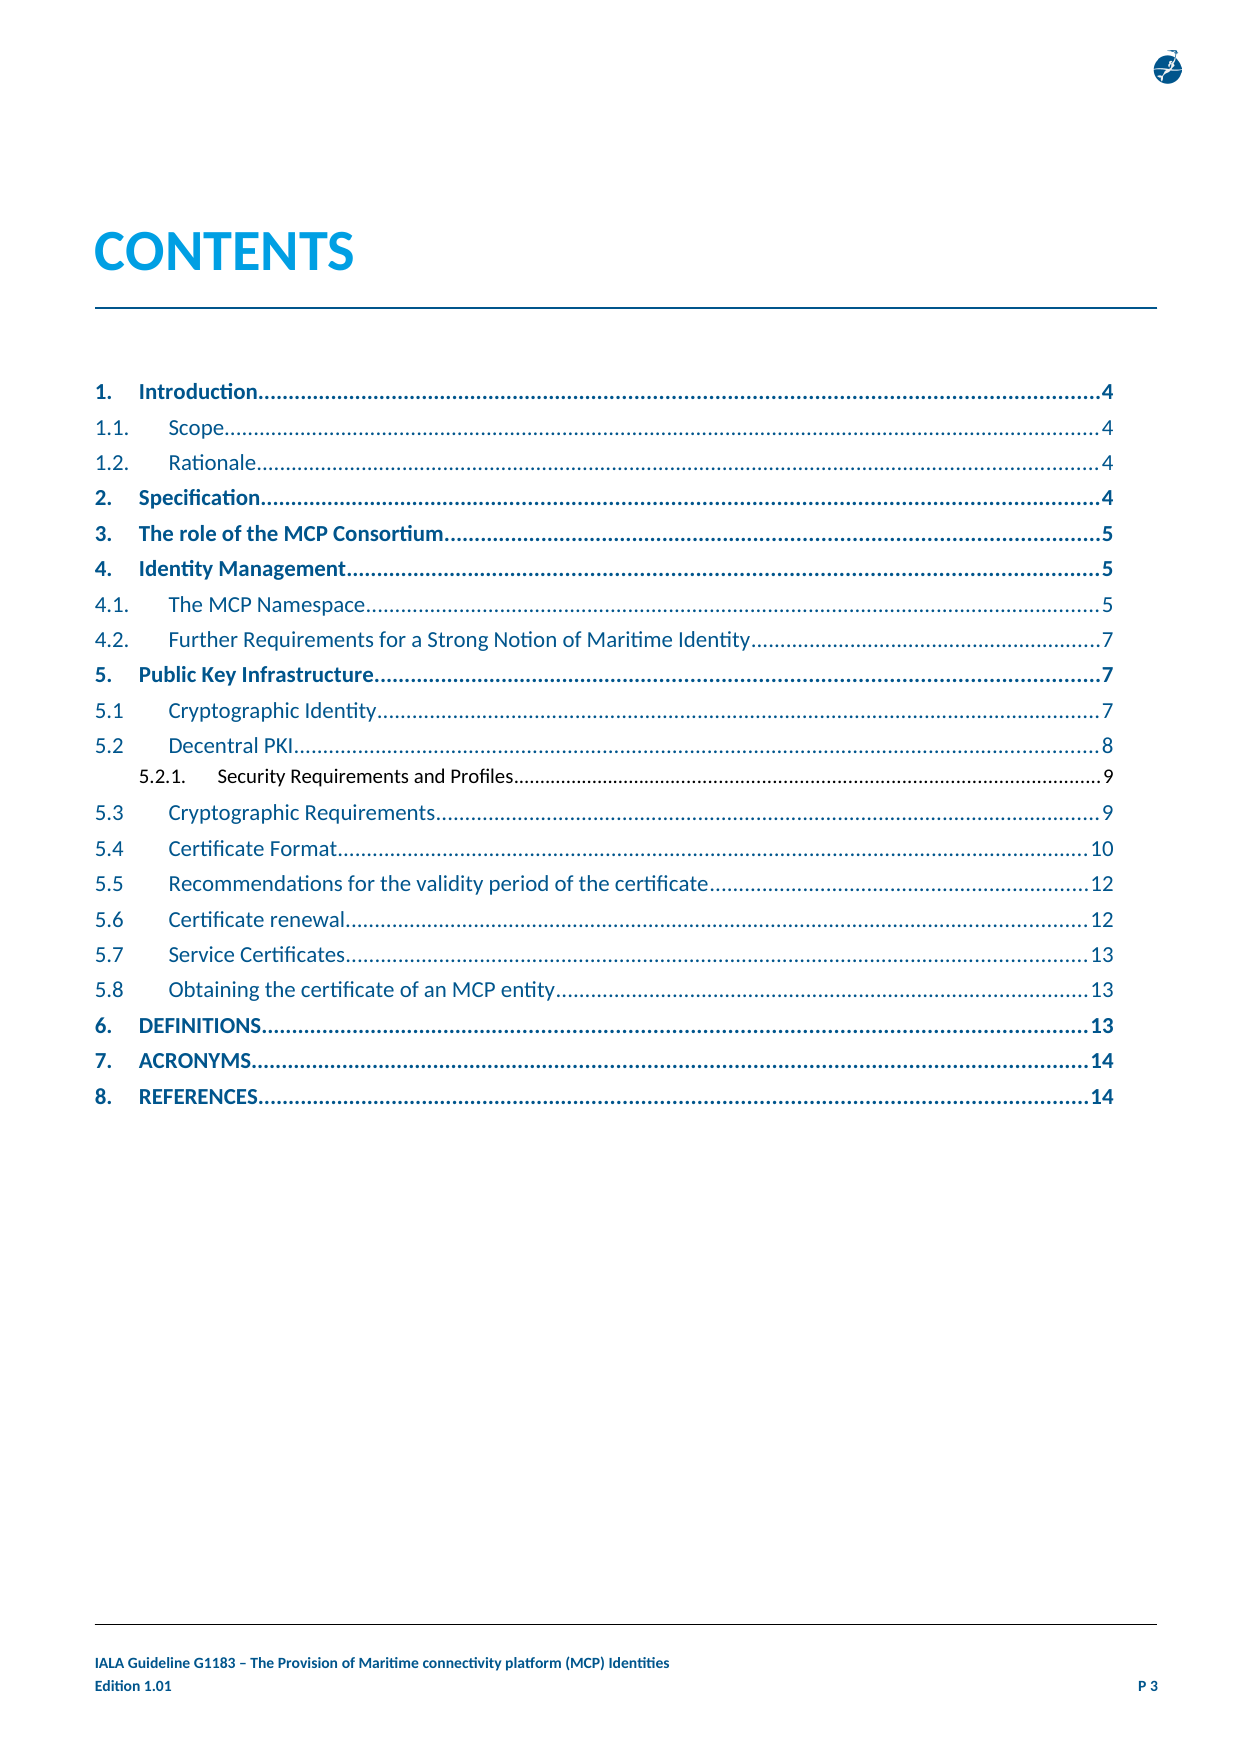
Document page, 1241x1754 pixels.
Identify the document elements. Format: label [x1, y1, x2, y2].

picture [1120, 0, 1241, 119]
